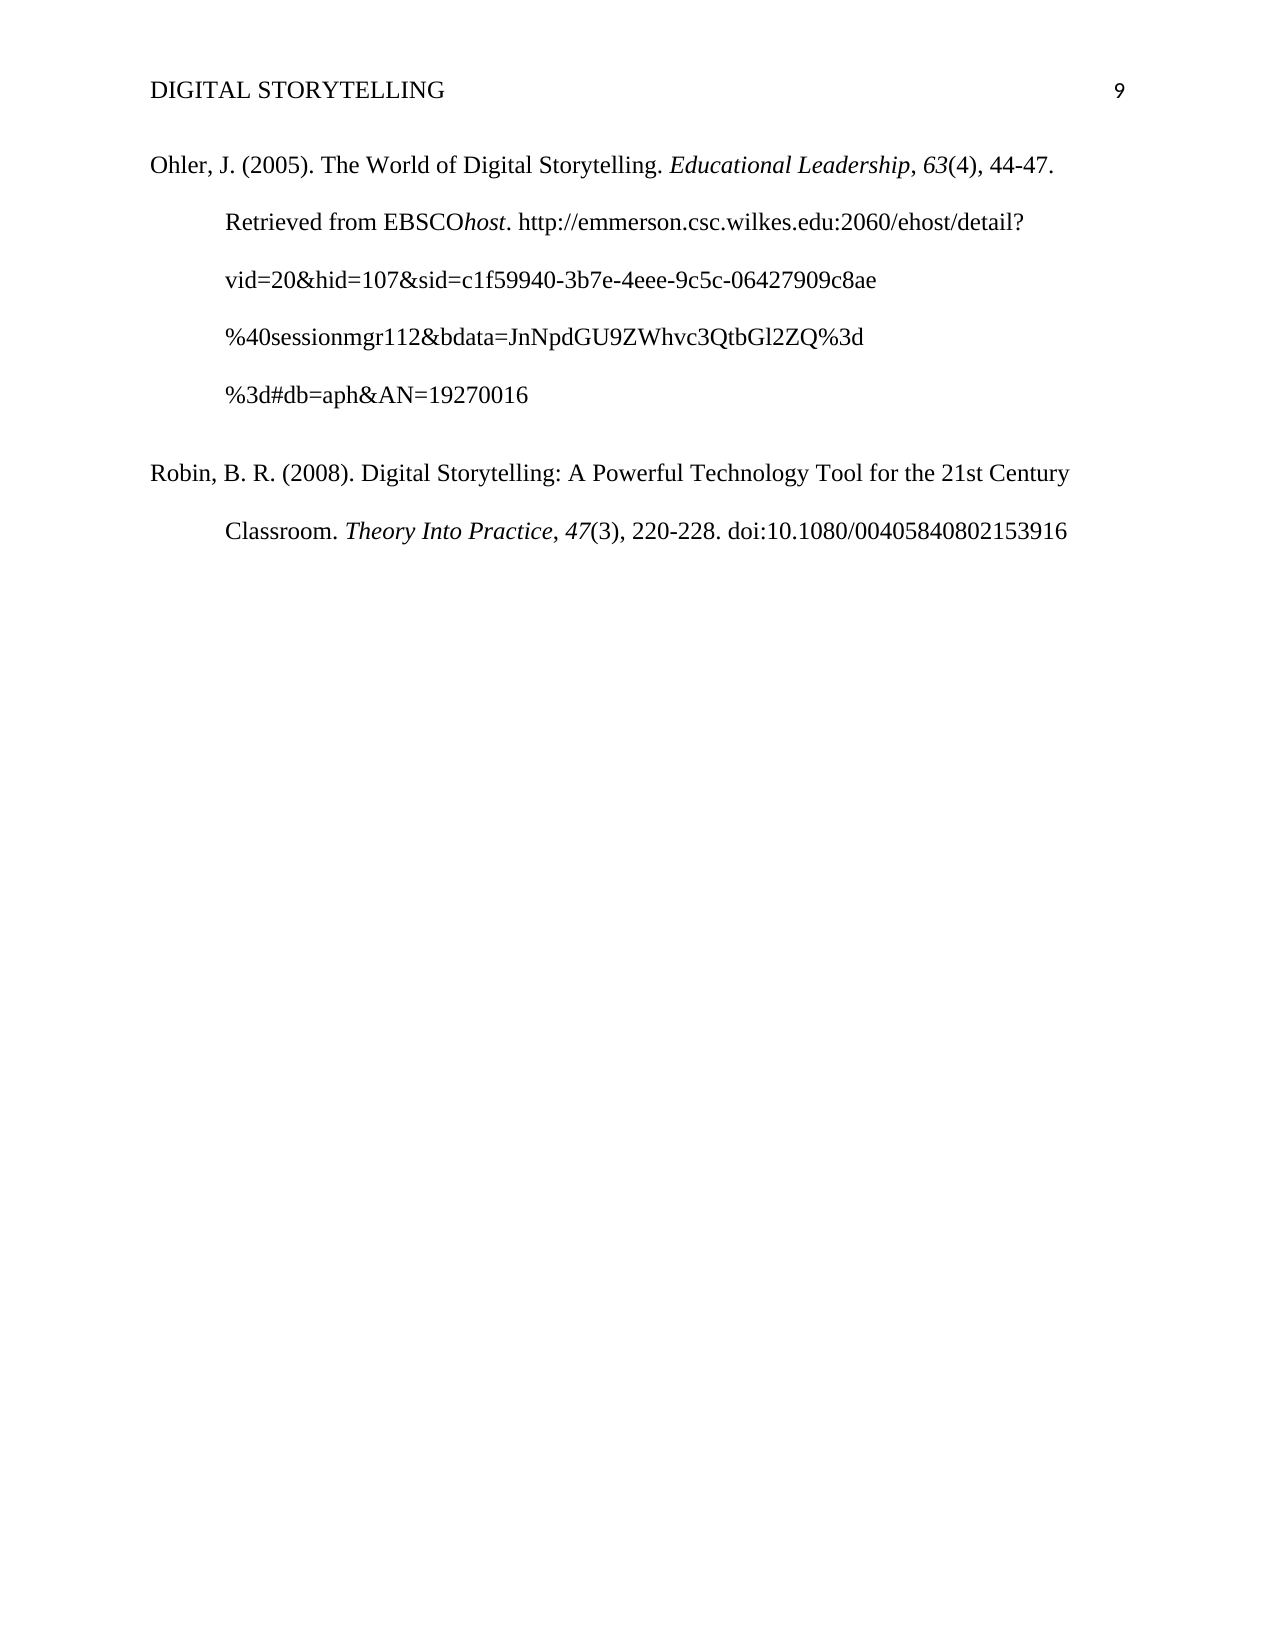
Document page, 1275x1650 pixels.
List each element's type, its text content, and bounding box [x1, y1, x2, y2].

text Ohler, J. (2005). The World of Digital Storytelling. Educational Leadership, 63(4), 44-47. Retrieved from EBSCOhost. http://emmerson.csc.wilkes.edu:2060/ehost/detail?vid=20&hid=107&sid=c1f59940-3b7e-4eee-9c5c-06427909c8ae%40sessionmgr112&bdata=JnNpdGU9ZWhvc3QtbGl2ZQ%3d%3d#db=aph&AN=19270016 [150, 150, 1125, 409]
text Robin, B. R. (2008). Digital Storytelling: A Powerful Technology Tool for the 21st Century Classroom. Theory Into Practice, 47(3), 220-228. doi:10.1080/00405840802153916 [150, 458, 1125, 544]
